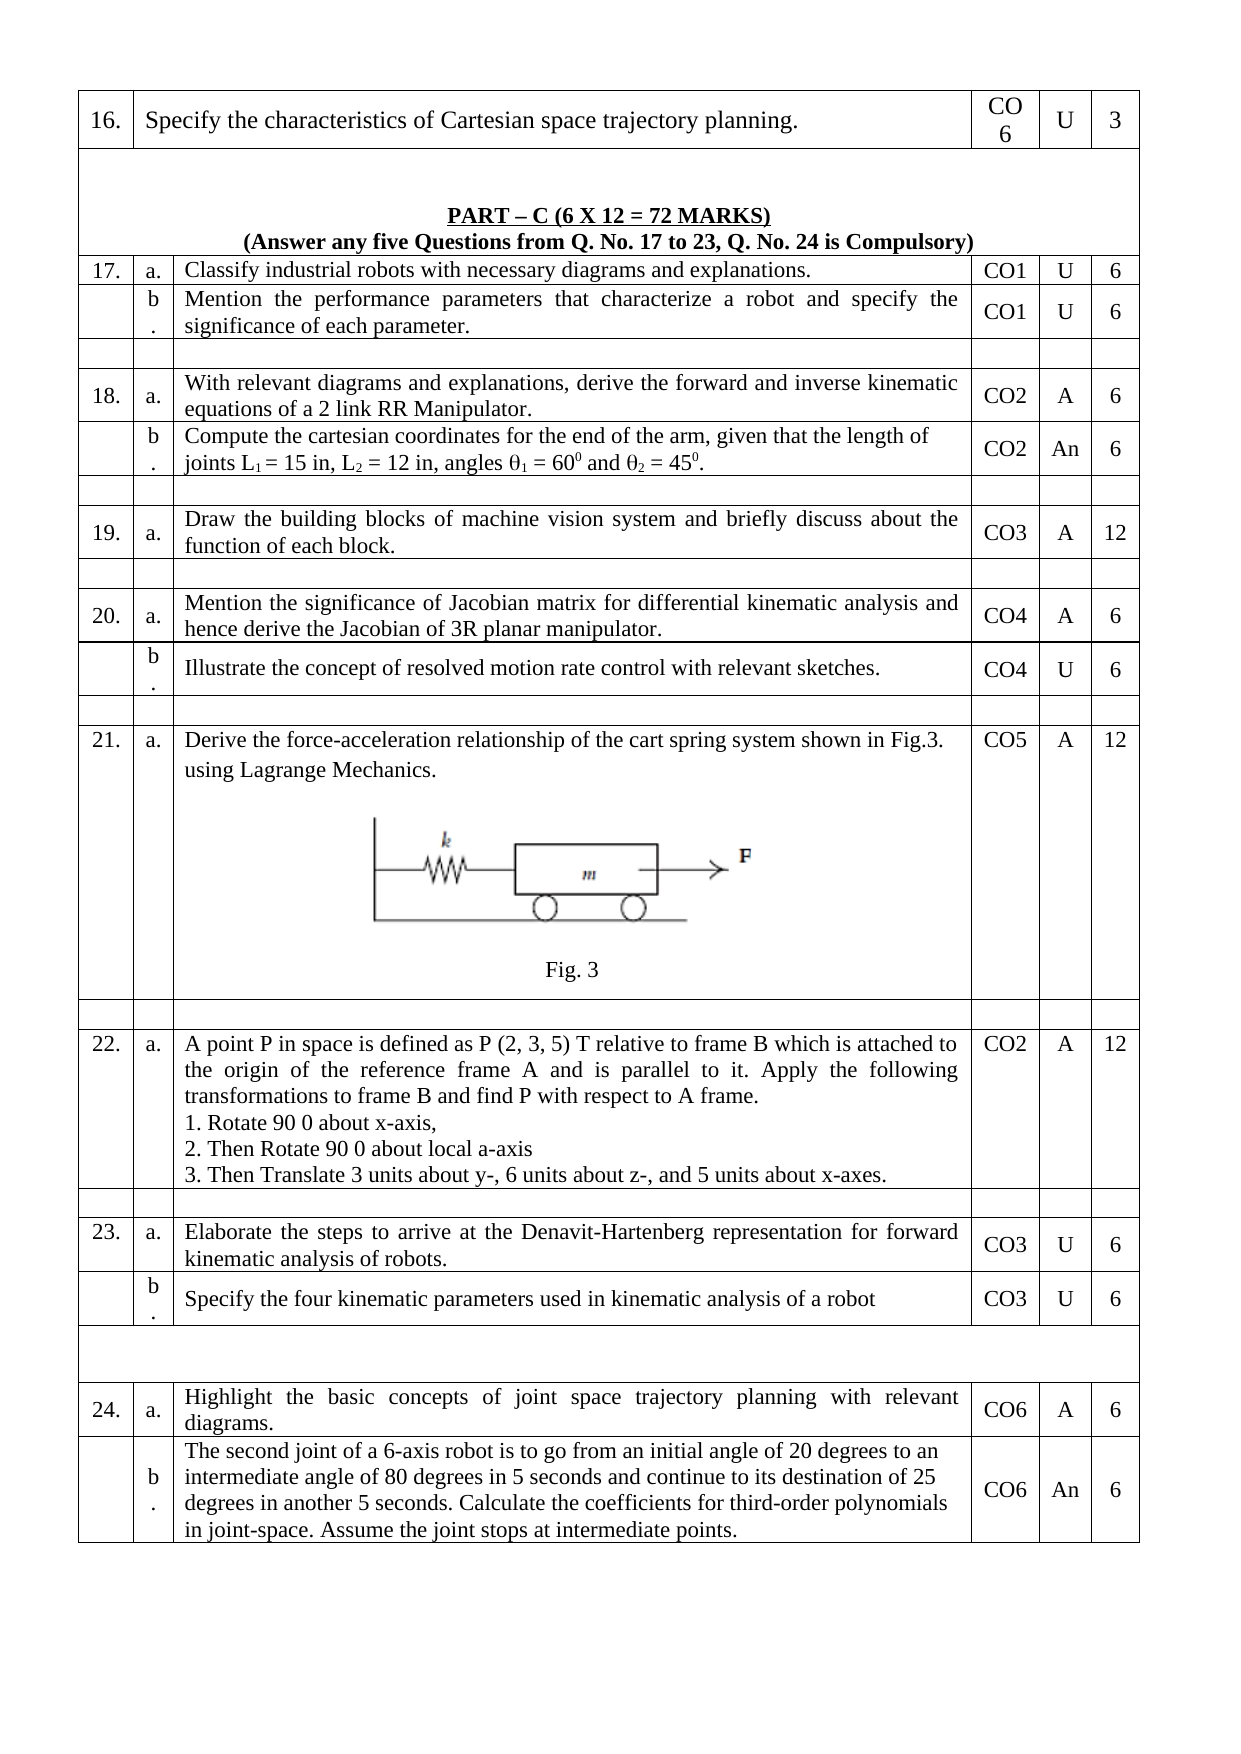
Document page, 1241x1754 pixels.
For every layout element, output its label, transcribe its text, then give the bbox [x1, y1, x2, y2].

table_cell Draw the building blocks of machine vision system and briefly discuss about the function of each block. [174, 506, 971, 558]
table_cell a. [134, 589, 173, 641]
table_cell Elaborate the steps to arrive at the Denavit-Hartenberg representation for forward kinematic analysis of robots. [174, 1218, 971, 1271]
table_cell A [1040, 1030, 1091, 1188]
table_cell Specify the four kinematic parameters used in kinematic analysis of a robot [174, 1272, 971, 1325]
table_cell 6 [1092, 285, 1139, 338]
table_cell Derive the force-acceleration relationship of the cart spring system shown in Fig.3. using Lagrange Mechanics. Fig. 3 [174, 726, 971, 999]
table_cell 6 [1092, 1218, 1139, 1271]
table_cell 12 [1092, 726, 1139, 999]
table_cell A [1040, 369, 1091, 421]
table_cell CO2 [972, 1030, 1039, 1188]
table_cell [79, 643, 133, 695]
table_cell 18. [79, 369, 133, 421]
table_cell [1092, 1189, 1139, 1217]
table_cell [1092, 476, 1139, 504]
table_cell [972, 696, 1039, 725]
table_cell Specify the characteristics of Cartesian space trajectory planning. [134, 91, 971, 148]
table_cell CO3 [972, 506, 1039, 558]
table_cell 21. [79, 726, 133, 999]
table_cell 12 [1092, 506, 1139, 558]
table_cell U [1040, 643, 1091, 695]
table_cell [1092, 1000, 1139, 1028]
table_cell 3 [1092, 91, 1139, 148]
table_cell An [1040, 422, 1091, 475]
table_cell b. [134, 1272, 173, 1325]
table_cell [134, 1189, 173, 1217]
table_cell With relevant diagrams and explanations, derive the forward and inverse kinematic equations of a 2 link RR Manipulator. [174, 369, 971, 421]
table_cell [79, 1189, 133, 1217]
table_cell 16. [79, 91, 133, 148]
table_cell 6 [1092, 369, 1139, 421]
table_cell A [1040, 506, 1091, 558]
table_cell [174, 339, 971, 367]
table_cell Compute the cartesian coordinates for the end of the arm, given that the length of joints L1 = 15 in, L2 = 12 in, angles 1 = 600 and 2 = 450. [174, 422, 971, 475]
table_cell 17. [79, 256, 133, 284]
picture [345, 798, 799, 940]
table_cell [79, 339, 133, 367]
table_cell 23. [79, 1218, 133, 1271]
table_cell U [1040, 256, 1091, 284]
table_cell [1040, 1189, 1091, 1217]
table_cell [174, 696, 971, 725]
table_cell 6 [1092, 422, 1139, 475]
table_cell [79, 1000, 133, 1028]
table_cell [134, 476, 173, 504]
table_cell [79, 1326, 1139, 1382]
table_cell 6 [1092, 1437, 1139, 1542]
table_cell Illustrate the concept of resolved motion rate control with relevant sketches. [174, 643, 971, 695]
table_cell [79, 696, 133, 725]
table_cell 6 [1092, 589, 1139, 641]
table_cell A [1040, 726, 1091, 999]
table_cell [972, 1189, 1039, 1217]
table_cell [174, 559, 971, 588]
table_cell b. [134, 1437, 173, 1542]
table_cell U [1040, 285, 1091, 338]
table_cell A [1040, 1383, 1091, 1436]
table_cell U [1040, 1272, 1091, 1325]
table_cell a. [134, 506, 173, 558]
table_cell CO3 [972, 1272, 1039, 1325]
table_cell CO5 [972, 726, 1039, 999]
table_cell [79, 285, 133, 338]
table_cell CO4 [972, 589, 1039, 641]
table_cell CO6 [972, 91, 1039, 148]
table_cell CO2 [972, 369, 1039, 421]
table_cell U [1040, 1218, 1091, 1271]
table_cell 22. [79, 1030, 133, 1188]
table_cell [134, 339, 173, 367]
table_cell a. [134, 256, 173, 284]
table_cell [174, 476, 971, 504]
table_cell 24. [79, 1383, 133, 1436]
table_cell [1040, 559, 1091, 588]
table_cell [1092, 339, 1139, 367]
table_cell [79, 422, 133, 475]
table_cell The second joint of a 6-axis robot is to go from an initial angle of 20 degrees to an intermediate angle of 80 degrees in 5 seconds and continue to its destination of 25 degrees in another 5 seconds. Calculate the coefficients for third-order polynomials in joint-space. Assume the joint stops at intermediate points. [174, 1437, 971, 1542]
table_cell b. [134, 422, 173, 475]
table_cell [972, 339, 1039, 367]
table_cell A [1040, 589, 1091, 641]
table_cell An [1040, 1437, 1091, 1542]
table_cell Mention the performance parameters that characterize a robot and specify the significance of each parameter. [174, 285, 971, 338]
table_cell [174, 1189, 971, 1217]
table_cell a. [134, 369, 173, 421]
table_cell [79, 559, 133, 588]
table_cell [972, 1000, 1039, 1028]
table_cell [134, 559, 173, 588]
table_cell b. [134, 643, 173, 695]
table_cell 6 [1092, 1272, 1139, 1325]
table_cell A point P in space is defined as P (2, 3, 5) T relative to frame B which is attached to the origin of the reference frame A and is parallel to it. Apply the following transformations to frame B and find P with respect to A frame. 1. Rotate 90 0 about x-axis, 2. Then Rotate 90 0 about local a-axis 3. Then Translate 3 units about y-, 6 units about z-, and 5 units about x-axes. [174, 1030, 971, 1188]
table_cell CO6 [972, 1383, 1039, 1436]
table_cell U [1040, 91, 1091, 148]
table_cell [972, 559, 1039, 588]
table_cell a. [134, 1218, 173, 1271]
table_cell 6 [1092, 1383, 1139, 1436]
table_cell [1040, 476, 1091, 504]
table_cell [1040, 696, 1091, 725]
table_cell [79, 1437, 133, 1542]
table_cell [79, 1272, 133, 1325]
table_cell Mention the significance of Jacobian matrix for differential kinematic analysis and hence derive the Jacobian of 3R planar manipulator. [174, 589, 971, 641]
table_cell PART – C (6 X 12 = 72 MARKS) (Answer any five Questions from Q. No. 17 to 23, Q. No. 24 is Compulsory) [79, 149, 1139, 255]
table_cell b. [134, 285, 173, 338]
table_cell [1040, 339, 1091, 367]
table_cell CO2 [972, 422, 1039, 475]
table_cell [134, 696, 173, 725]
table_cell CO3 [972, 1218, 1039, 1271]
table_cell [972, 476, 1039, 504]
table_cell a. [134, 1030, 173, 1188]
table_cell CO6 [972, 1437, 1039, 1542]
table_cell 6 [1092, 256, 1139, 284]
table_cell CO1 [972, 285, 1039, 338]
table_cell [1040, 1000, 1091, 1028]
table_cell [79, 476, 133, 504]
table_cell [1092, 696, 1139, 725]
table_cell [134, 1000, 173, 1028]
table_cell CO4 [972, 643, 1039, 695]
table_cell 6 [1092, 643, 1139, 695]
table_cell Highlight the basic concepts of joint space trajectory planning with relevant diagrams. [174, 1383, 971, 1436]
table_cell a. [134, 726, 173, 999]
table_cell 19. [79, 506, 133, 558]
table_cell [174, 1000, 971, 1028]
table_cell [1092, 559, 1139, 588]
table_cell a. [134, 1383, 173, 1436]
table_cell 20. [79, 589, 133, 641]
table_cell Classify industrial robots with necessary diagrams and explanations. [174, 256, 971, 284]
table_cell CO1 [972, 256, 1039, 284]
table_cell 12 [1092, 1030, 1139, 1188]
